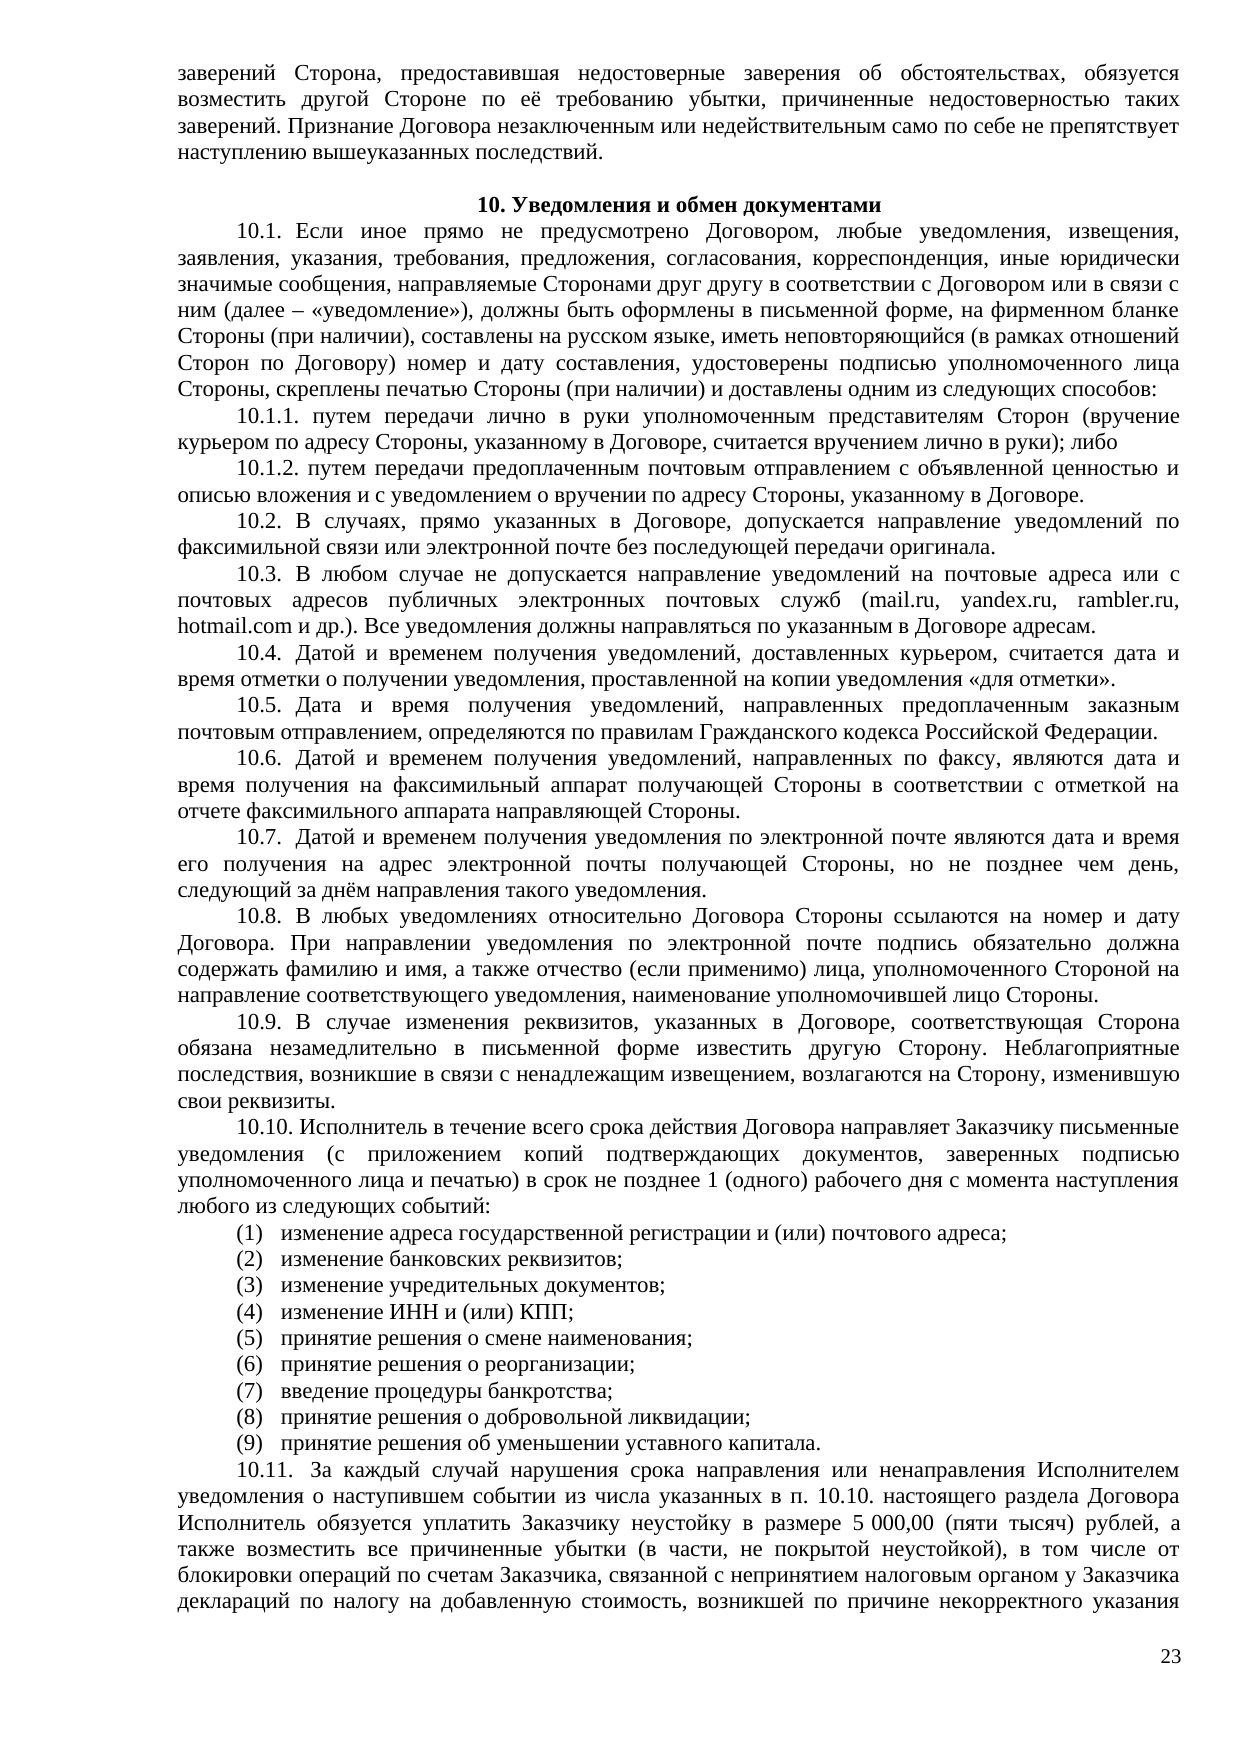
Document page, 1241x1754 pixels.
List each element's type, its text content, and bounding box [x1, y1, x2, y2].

text 10. Уведомления и обмен документами [177, 191, 1181, 217]
text 10.2. В случаях, прямо указанных в Договоре, допускается направление уведомлений по факсимильной связи или электронной почте без последующей передачи оригинала. [177, 507, 1181, 560]
text 10.6. Датой и временем получения уведомлений, направленных по факсу, являются дата и время получения на факсимильный аппарат получающей Стороны в соответствии с отметкой на отчете факсимильного аппарата направляющей Стороны. [177, 744, 1181, 823]
text (8) принятие решения о добровольной ликвидации; [177, 1403, 1181, 1429]
text 10.1.2. путем передачи предоплаченным почтовым отправлением с объявленной ценностью и описью вложения и с уведомлением о вручении по адресу Стороны, указанному в Договоре. [177, 454, 1181, 507]
text (6) принятие решения о реорганизации; [177, 1350, 1181, 1377]
text 10.3. В любом случае не допускается направление уведомлений на почтовые адреса или с почтовых адресов публичных электронных почтовых служб (mail.ru, yandex.ru, rambler.ru, hotmail.com и др.). Все уведомления должны направляться по указанным в Договоре адресам. [177, 560, 1181, 639]
text (4) изменение ИНН и (или) КПП; [177, 1298, 1181, 1324]
text 10.1. Если иное прямо не предусмотрено Договором, любые уведомления, извещения, заявления, указания, требования, предложения, согласования, корреспонденция, иные юридически значимые сообщения, направляемые Сторонами друг другу в соответствии с Договором или в связи с ним (далее – «уведомление»), должны быть оформлены в письменной форме, на фирменном бланке Стороны (при наличии), составлены на русском языке, иметь неповторяющийся (в рамках отношений Сторон по Договору) номер и дату составления, удостоверены подписью уполномоченного лица Стороны, скреплены печатью Стороны (при наличии) и доставлены одним из следующих способов: [177, 217, 1181, 402]
text 10.9. В случае изменения реквизитов, указанных в Договоре, соответствующая Сторона обязана незамедлительно в письменной форме известить другую Сторону. Неблагоприятные последствия, возникшие в связи с ненадлежащим извещением, возлагаются на Сторону, изменившую свои реквизиты. [177, 1008, 1181, 1113]
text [177, 1456, 1181, 1614]
text (2) изменение банковских реквизитов; [177, 1245, 1181, 1271]
text (1) изменение адреса государственной регистрации и (или) почтового адреса; [177, 1219, 1181, 1245]
text (9) принятие решения об уменьшении уставного капитала. [177, 1429, 1181, 1456]
text 10.10. Исполнитель в течение всего срока действия Договора направляет Заказчику письменные уведомления (с приложением копий подтверждающих документов, заверенных подписью уполномоченного лица и печатью) в срок не позднее 1 (одного) рабочего дня с момента наступления любого из следующих событий: [177, 1113, 1181, 1219]
text (7) введение процедуры банкротства; [177, 1377, 1181, 1403]
text 10.8. В любых уведомлениях относительно Договора Стороны ссылаются на номер и дату Договора. При направлении уведомления по электронной почте подпись обязательно должна содержать фамилию и имя, а также отчество (если применимо) лица, уполномоченного Стороной на направление соответствующего уведомления, наименование уполномочившей лицо Стороны. [177, 902, 1181, 1008]
text (3) изменение учредительных документов; [177, 1271, 1181, 1298]
text 10.7. Датой и временем получения уведомления по электронной почте являются дата и время его получения на адрес электронной почты получающей Стороны, но не позднее чем день, следующий за днём направления такого уведомления. [177, 823, 1181, 902]
text 10.1.1. путем передачи лично в руки уполномоченным представителям Сторон (вручение курьером по адресу Стороны, указанному в Договоре, считается вручением лично в руки); либо [177, 402, 1181, 454]
text 10.5. Дата и время получения уведомлений, направленных предоплаченным заказным почтовым отправлением, определяются по правилам Гражданского кодекса Российской Федерации. [177, 692, 1181, 744]
text (5) принятие решения о смене наименования; [177, 1324, 1181, 1350]
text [177, 59, 1181, 164]
text 10.4. Датой и временем получения уведомлений, доставленных курьером, считается дата и время отметки о получении уведомления, проставленной на копии уведомления «для отметки». [177, 639, 1181, 692]
